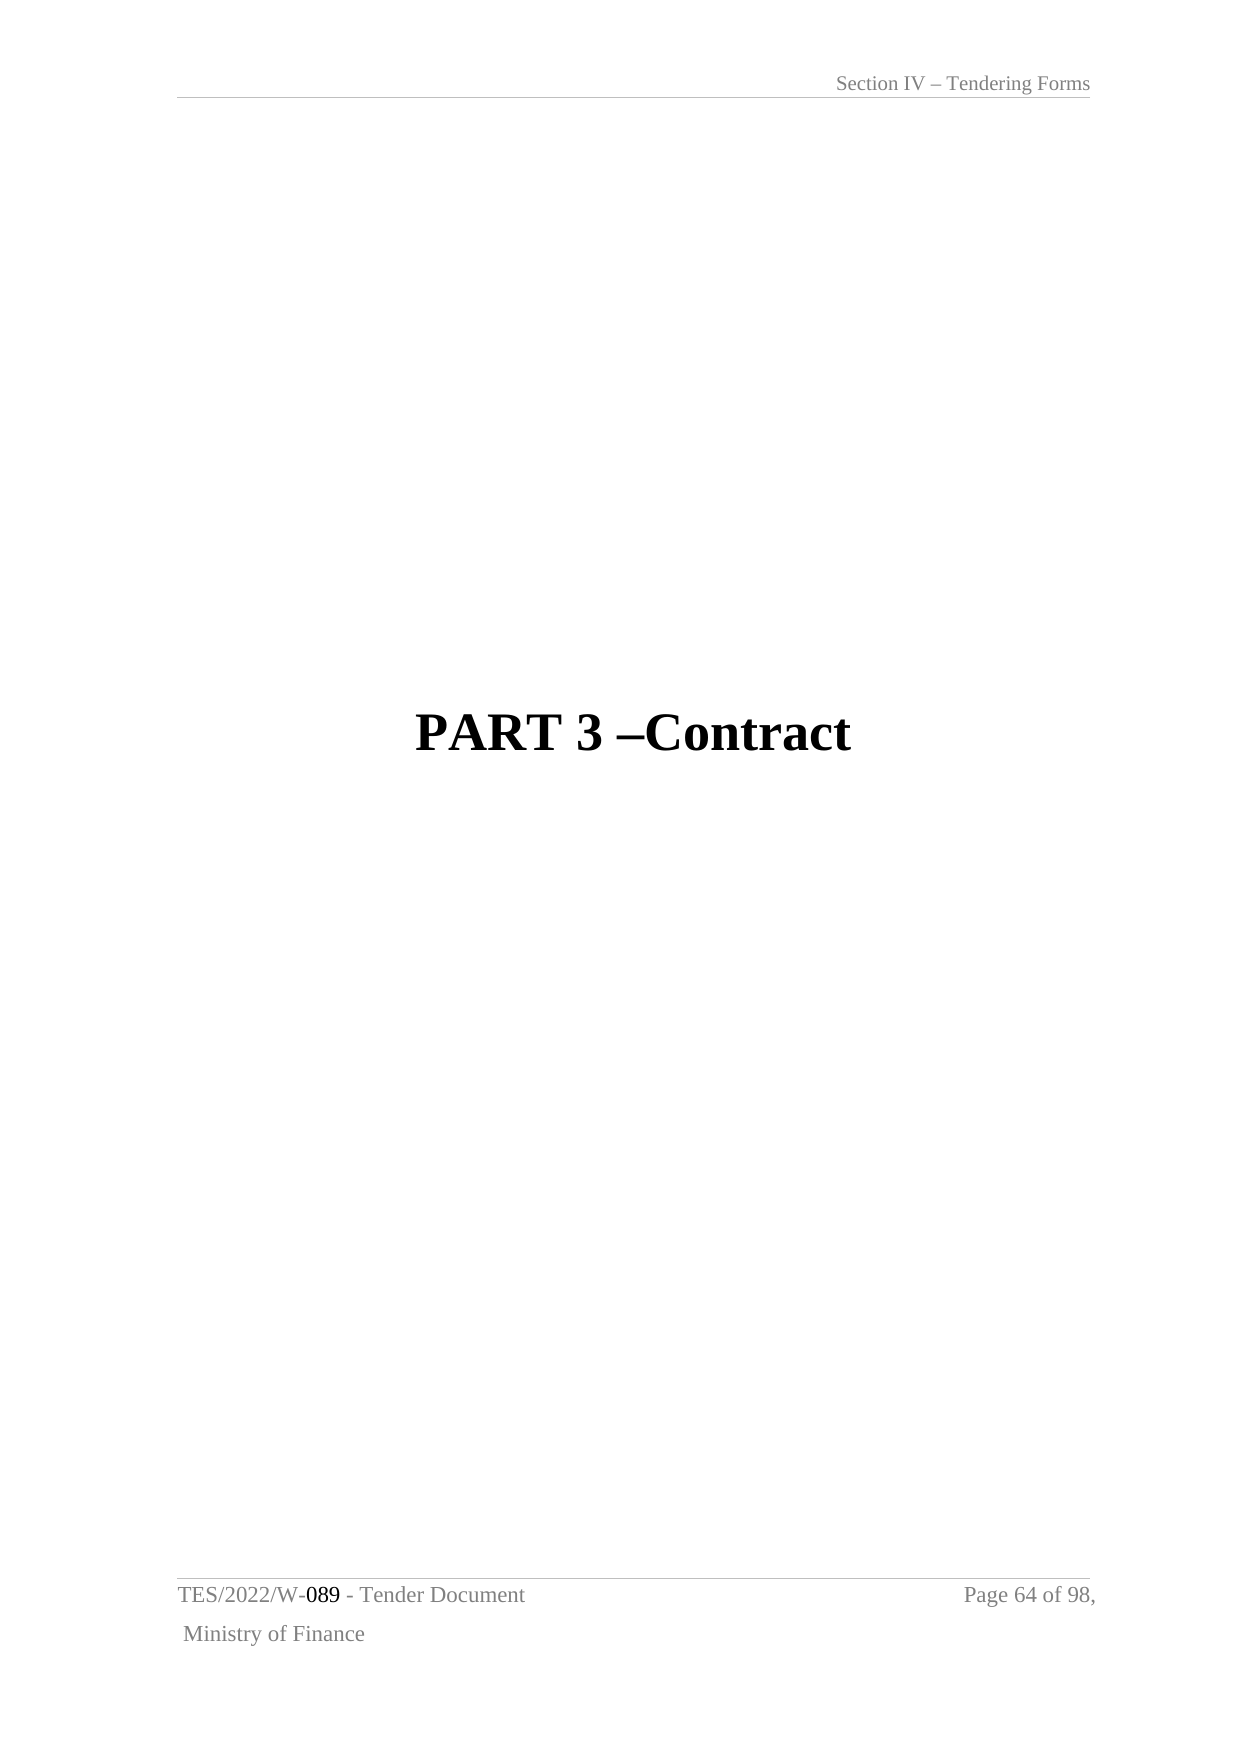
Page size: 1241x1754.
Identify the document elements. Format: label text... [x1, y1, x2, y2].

text PART 3 –Contract [177, 700, 1090, 762]
